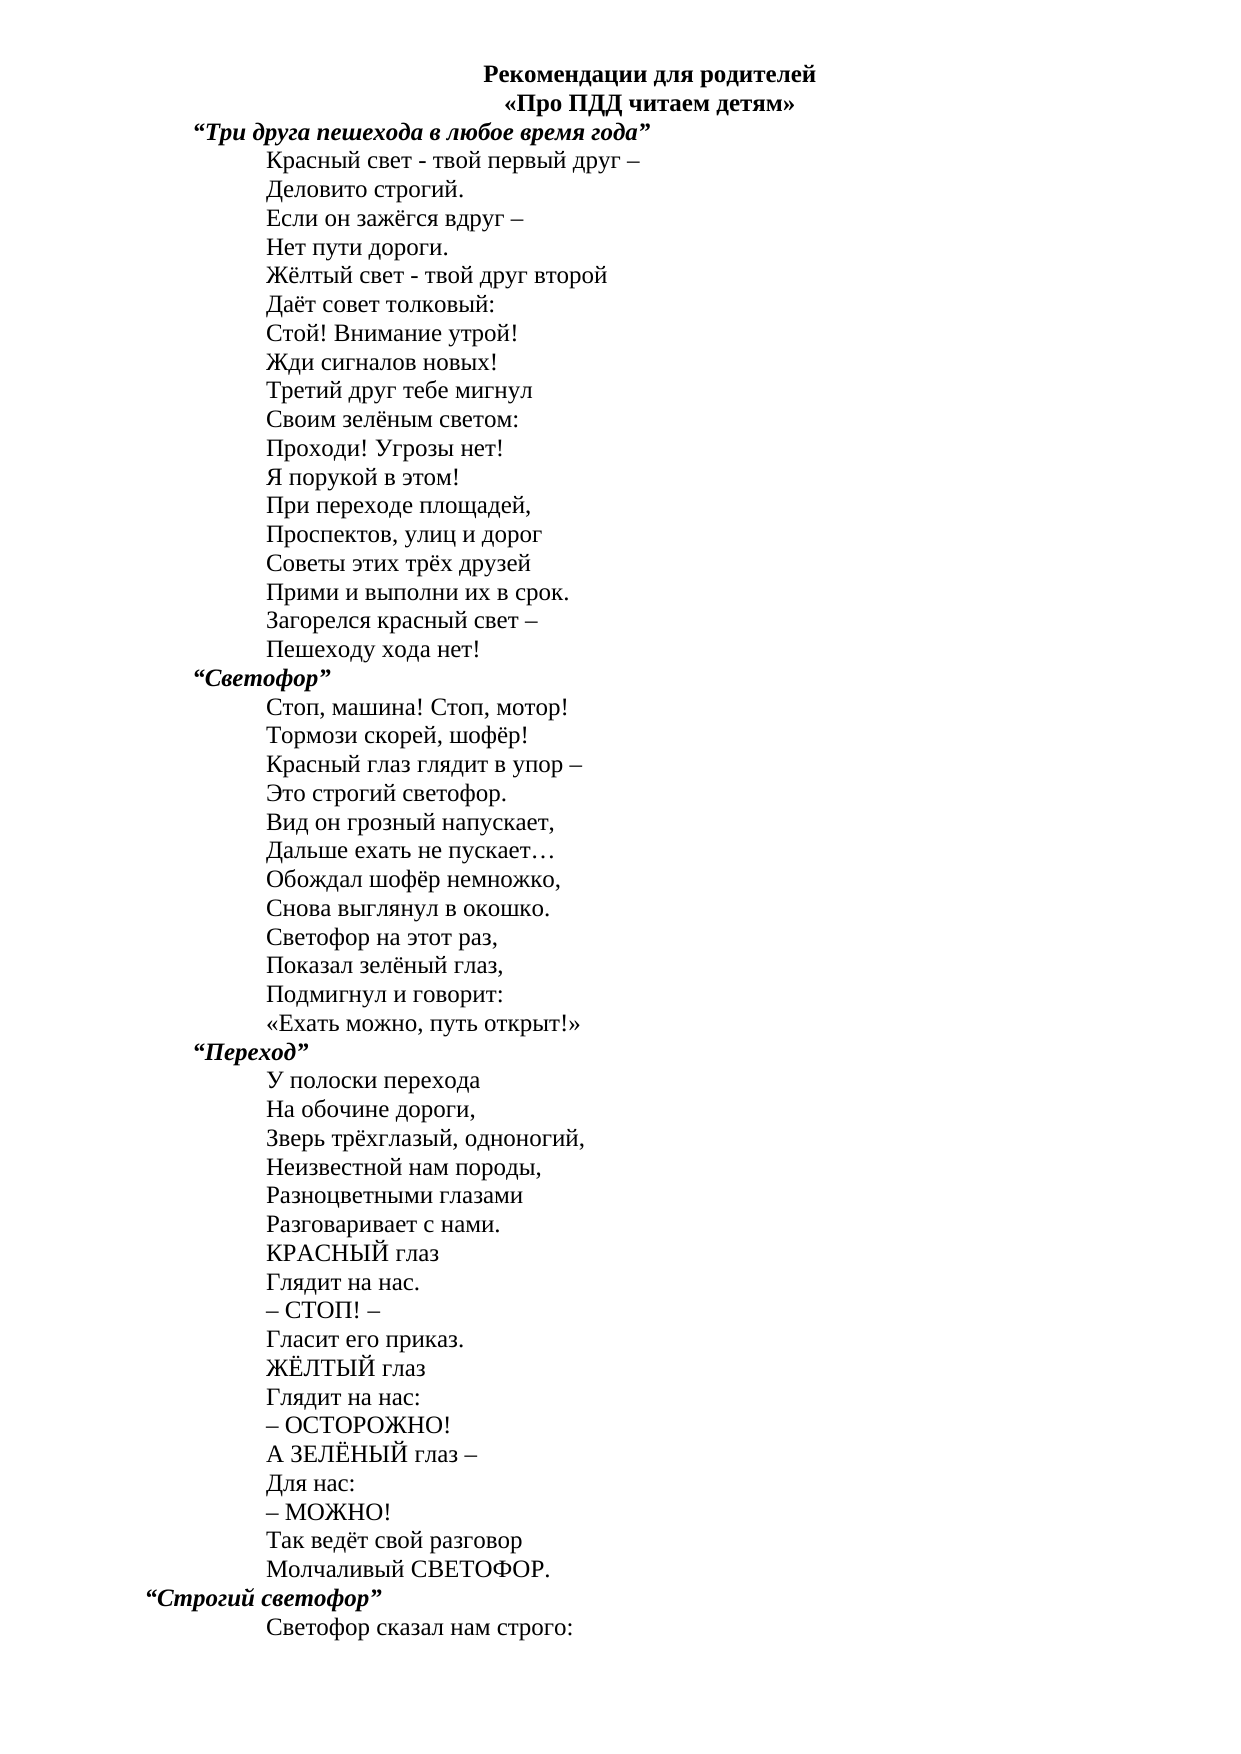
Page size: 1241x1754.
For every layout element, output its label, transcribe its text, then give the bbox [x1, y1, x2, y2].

text Своим зелёным светом: [266, 404, 1181, 433]
text Глядит на нас: – ОСТОРОЖНО! А ЗЕЛЁНЫЙ глаз – Для нас: – МОЖНО! Так ведёт свой разговор Молчаливый СВЕТОФОР. [266, 1382, 1155, 1583]
text Подмигнул и говорит: [266, 979, 1181, 1008]
text Загорелся красный свет – [266, 605, 1181, 634]
text Проходи! Угрозы нет! [266, 433, 1181, 462]
text Жёлтый свет - твой друг второй [266, 260, 1181, 289]
text «Про ПДД читаем детям» [118, 88, 1181, 117]
text Прими и выполни их в срок. [266, 577, 1181, 605]
text Показал зелёный глаз, [266, 950, 1181, 979]
text Красный свет - твой первый друг – [266, 145, 1181, 174]
text “Светофор” [118, 663, 1181, 692]
text Вид он грозный напускает, [266, 807, 1181, 835]
text “Переход” [118, 1037, 1181, 1065]
text “Три друга пешехода в любое время года” [118, 117, 1181, 145]
text “Строгий светофор” [118, 1583, 1181, 1612]
text При переходе площадей, [266, 490, 1181, 519]
text Если он зажёгся вдруг – [266, 203, 1181, 232]
text Это строгий светофор. [266, 778, 1181, 807]
text Деловито строгий. [266, 174, 1181, 203]
text Снова выглянул в окошко. [266, 893, 1181, 922]
text Красный глаз глядит в упор – [266, 749, 1181, 778]
text Стоп, машина! Стоп, мотор! Тормози скорей, шофёр! [266, 692, 1181, 749]
text У полоски перехода [266, 1065, 1155, 1094]
text Обождал шофёр немножко, [266, 864, 1181, 893]
text КРАСНЫЙ глаз [266, 1238, 1155, 1267]
text Пешеходу хода нет! [266, 634, 1181, 663]
text Светофор сказал нам строго: [266, 1612, 1155, 1640]
text На обочине дороги, Зверь трёхглазый, одноногий, Неизвестной нам породы, Разноцветными глазами Разговаривает с нами. [266, 1094, 1155, 1238]
text Я порукой в этом! [266, 462, 1181, 490]
text Нет пути дороги. [266, 232, 1181, 260]
text Даёт совет толковый: [266, 289, 1181, 318]
text Жди сигналов новых! [266, 347, 1181, 375]
text Светофор на этот раз, [266, 922, 1181, 950]
text Дальше ехать не пускает… [266, 835, 1181, 864]
text Рекомендации для родителей [118, 59, 1181, 88]
text Стой! Внимание утрой! [266, 318, 1181, 347]
text Проспектов, улиц и дорог [266, 519, 1181, 548]
text Третий друг тебе мигнул [266, 375, 1181, 404]
text Советы этих трёх друзей [266, 548, 1181, 577]
text «Ехать можно, путь открыт!» [266, 1008, 1181, 1037]
text Глядит на нас. – СТОП! – Гласит его приказ. ЖЁЛТЫЙ глаз [266, 1267, 1155, 1382]
